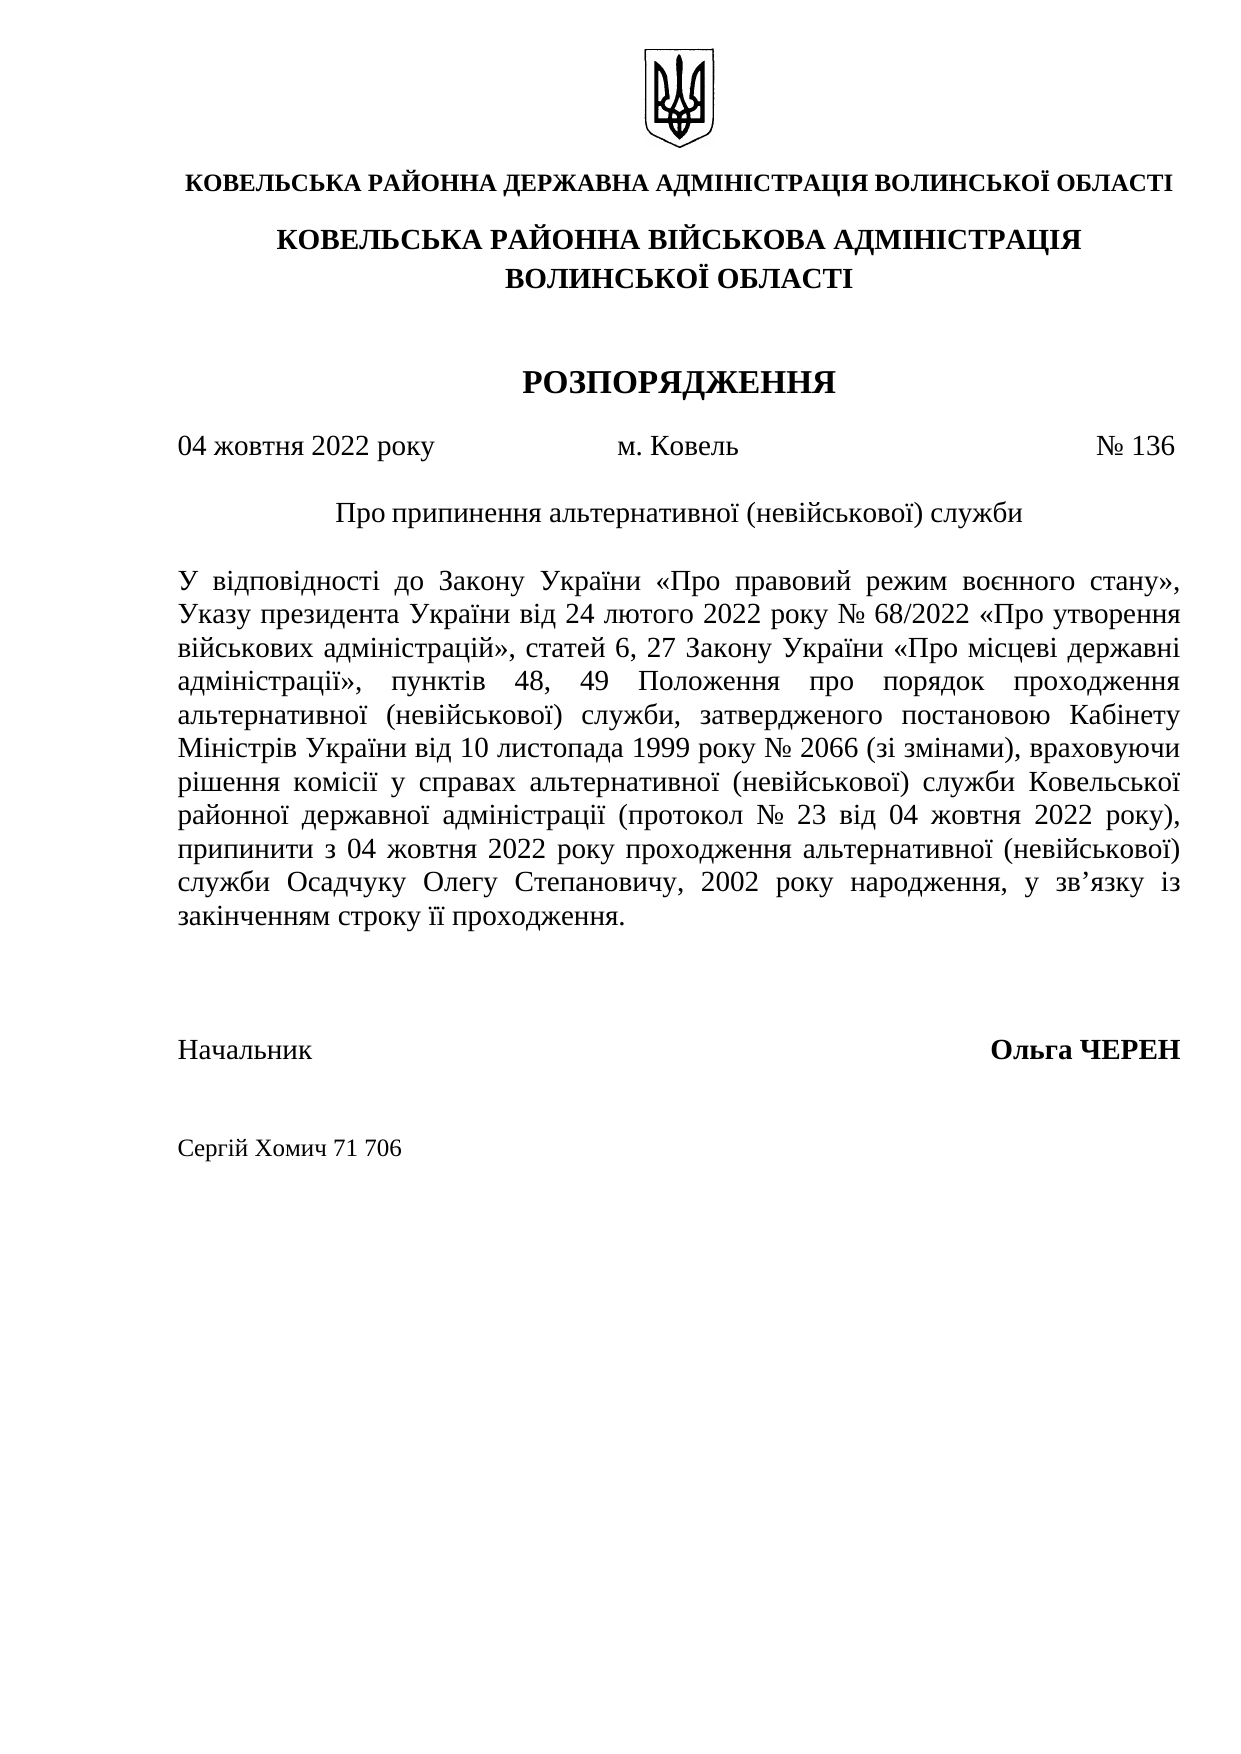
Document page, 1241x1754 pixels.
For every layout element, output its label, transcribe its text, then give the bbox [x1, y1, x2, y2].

text У відповідності до Закону України «Про правовий режим воєнного стану», Указу президента України від 24 лютого 2022 року № 68/2022 «Про утворення військових адміністрацій», статей 6, 27 Закону України «Про місцеві державні адміністрації», пунктів 48, 49 Положення про порядок проходження альтернативної (невійськової) служби, затвердженого постановою Кабінету Міністрів України від 10 листопада 1999 року № 2066 (зі змінами), враховуючи рішення комісії у справах альтернативної (невійськової) служби Ковельської районної державної адміністрації (протокол № 23 від 04 жовтня 2022 року), припинити з 04 жовтня 2022 року проходження альтернативної (невійськової) служби Осадчуку Олегу Степановичу, 2002 року народження, у зв’язку із закінченням строку її проходження. [177, 563, 1181, 932]
text Сергій Хомич 71 706 [177, 1133, 1181, 1162]
text ВОЛИНСЬКОЇ ОБЛАСТІ [177, 262, 1181, 295]
text Начальник Ольга ЧЕРЕН [177, 1032, 1181, 1066]
text КОВЕЛЬСЬКА РАЙОННА ВІЙСЬКОВА АДМІНІСТРАЦІЯ [177, 222, 1181, 255]
text Про припинення альтернативної (невійськової) служби [177, 496, 1181, 529]
picture [644, 48, 715, 148]
text КОВЕЛЬСЬКА РАЙОННА ДЕРЖАВНА АДМІНІСТРАЦІЯ ВОЛИНСЬКОЇ ОБЛАСТІ [177, 168, 1181, 197]
text РОЗПОРЯДЖЕННЯ [177, 362, 1181, 401]
text 04 жовтня 2022 року м. Ковель № 136 [177, 428, 1181, 462]
